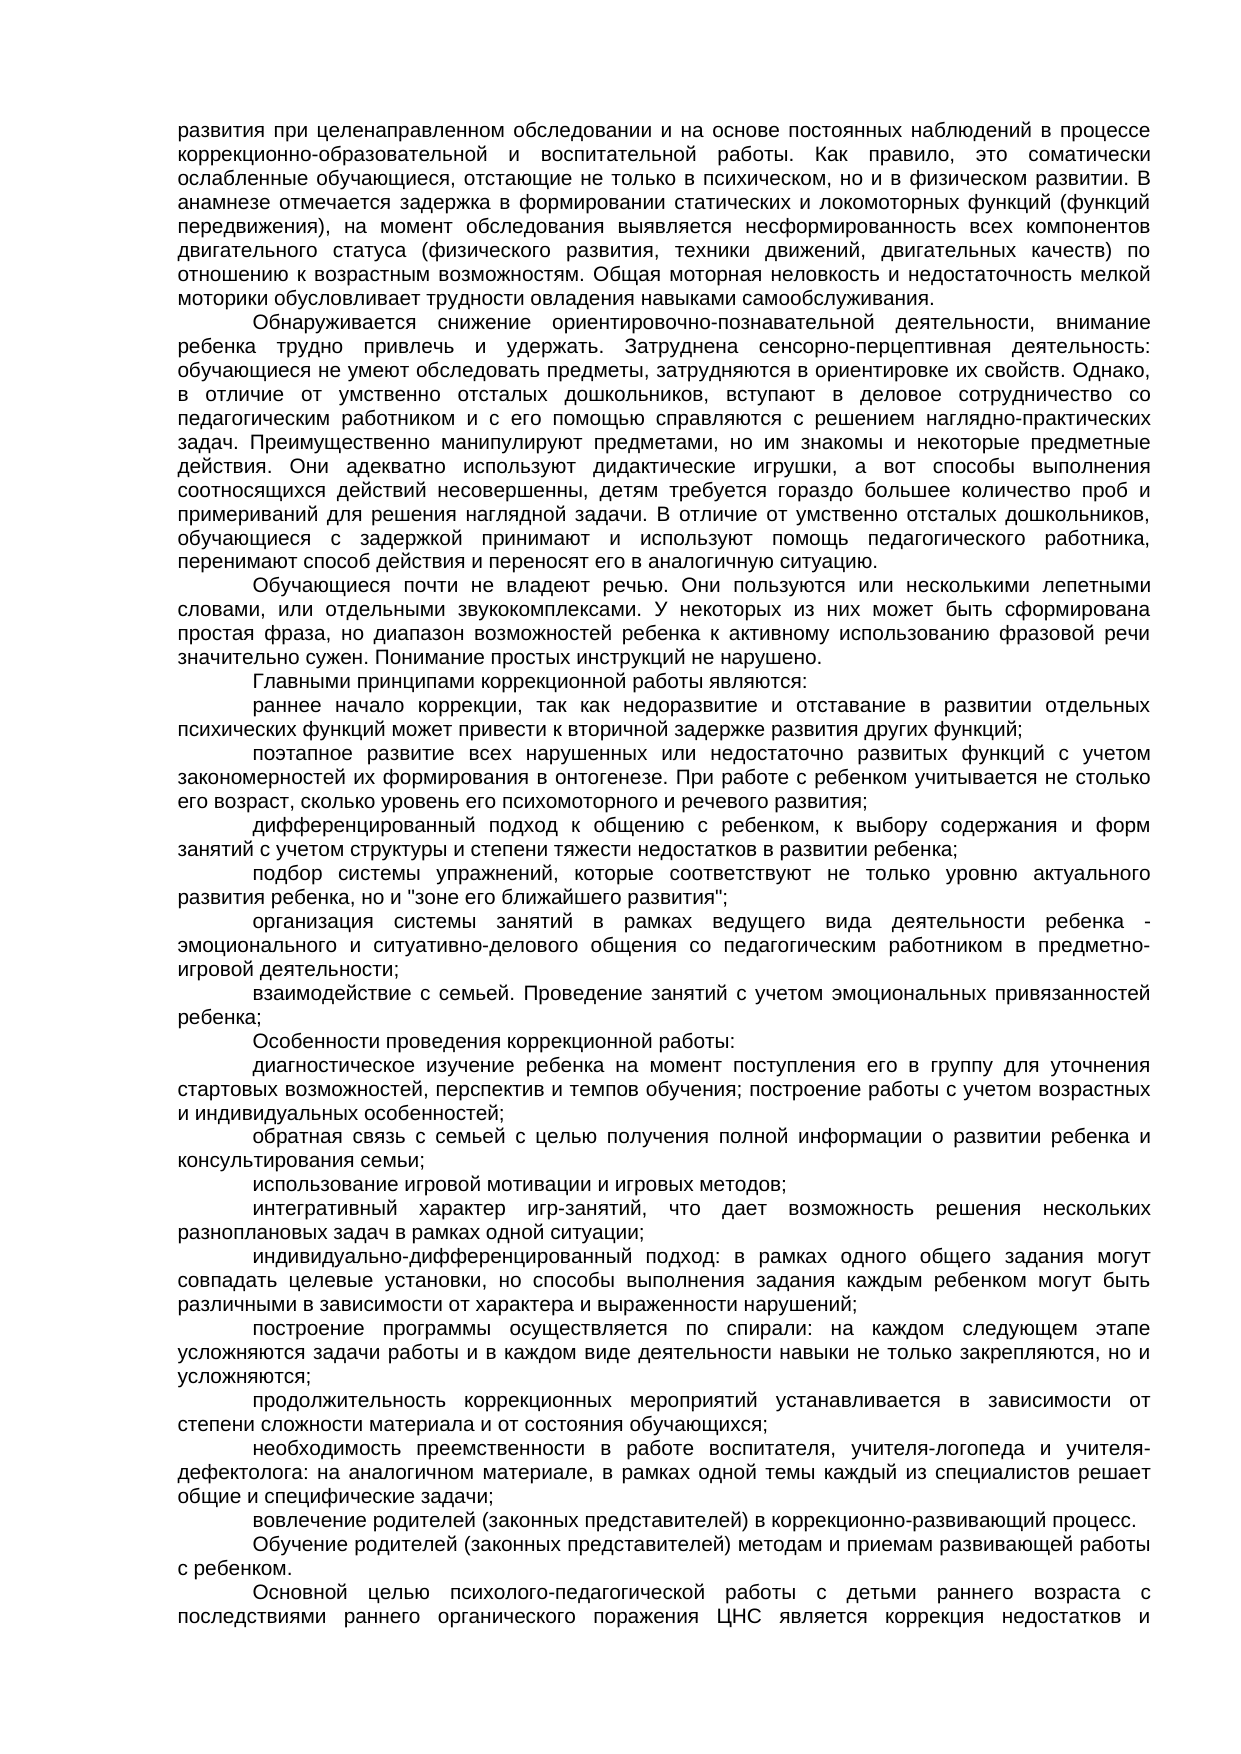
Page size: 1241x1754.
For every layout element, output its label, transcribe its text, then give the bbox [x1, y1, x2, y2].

text раннее начало коррекции, так как недоразвитие и отставание в развитии отдельных психических функций может привести к вторичной задержке развития других функций; [177, 693, 1152, 741]
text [177, 118, 1152, 310]
text обратная связь с семьей с целью получения полной информации о развитии ребенка и консультирования семьи; [177, 1124, 1152, 1172]
text Обучающиеся почти не владеют речью. Они пользуются или несколькими лепетными словами, или отдельными звукокомплексами. У некоторых из них может быть сформирована простая фраза, но диапазон возможностей ребенка к активному использованию фразовой речи значительно сужен. Понимание простых инструкций не нарушено. [177, 573, 1152, 669]
text построение программы осуществляется по спирали: на каждом следующем этапе усложняются задачи работы и в каждом виде деятельности навыки не только закрепляются, но и усложняются; [177, 1316, 1152, 1388]
text Особенности проведения коррекционной работы: [177, 1028, 1152, 1052]
text диагностическое изучение ребенка на момент поступления его в группу для уточнения стартовых возможностей, перспектив и темпов обучения; построение работы с учетом возрастных и индивидуальных особенностей; [177, 1052, 1152, 1124]
text интегративный характер игр-занятий, что дает возможность решения нескольких разноплановых задач в рамках одной ситуации; [177, 1196, 1152, 1244]
text Обнаруживается снижение ориентировочно-познавательной деятельности, внимание ребенка трудно привлечь и удержать. Затруднена сенсорно-перцептивная деятельность: обучающиеся не умеют обследовать предметы, затрудняются в ориентировке их свойств. Однако, в отличие от умственно отсталых дошкольников, вступают в деловое сотрудничество со педагогическим работником и с его помощью справляются с решением наглядно-практических задач. Преимущественно манипулируют предметами, но им знакомы и некоторые предметные действия. Они адекватно используют дидактические игрушки, а вот способы выполнения соотносящихся действий несовершенны, детям требуется гораздо большее количество проб и примериваний для решения наглядной задачи. В отличие от умственно отсталых дошкольников, обучающиеся с задержкой принимают и используют помощь педагогического работника, перенимают способ действия и переносят его в аналогичную ситуацию. [177, 310, 1152, 573]
text Главными принципами коррекционной работы являются: [177, 669, 1152, 693]
text организация системы занятий в рамках ведущего вида деятельности ребенка - эмоционального и ситуативно-делового общения со педагогическим работником в предметно-игровой деятельности; [177, 909, 1152, 981]
text дифференцированный подход к общению с ребенком, к выбору содержания и форм занятий с учетом структуры и степени тяжести недостатков в развитии ребенка; [177, 813, 1152, 861]
text Обучение родителей (законных представителей) методам и приемам развивающей работы с ребенком. [177, 1532, 1152, 1579]
text поэтапное развитие всех нарушенных или недостаточно развитых функций с учетом закономерностей их формирования в онтогенезе. При работе с ребенком учитывается не столько его возраст, сколько уровень его психомоторного и речевого развития; [177, 741, 1152, 813]
text необходимость преемственности в работе воспитателя, учителя-логопеда и учителя-дефектолога: на аналогичном материале, в рамках одной темы каждый из специалистов решает общие и специфические задачи; [177, 1436, 1152, 1508]
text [177, 1579, 1152, 1627]
text взаимодействие с семьей. Проведение занятий с учетом эмоциональных привязанностей ребенка; [177, 981, 1152, 1028]
text использование игровой мотивации и игровых методов; [177, 1172, 1152, 1196]
text вовлечение родителей (законных представителей) в коррекционно-развивающий процесс. [177, 1508, 1152, 1532]
text подбор системы упражнений, которые соответствуют не только уровню актуального развития ребенка, но и "зоне его ближайшего развития"; [177, 861, 1152, 909]
text продолжительность коррекционных мероприятий устанавливается в зависимости от степени сложности материала и от состояния обучающихся; [177, 1388, 1152, 1436]
text индивидуально-дифференцированный подход: в рамках одного общего задания могут совпадать целевые установки, но способы выполнения задания каждым ребенком могут быть различными в зависимости от характера и выраженности нарушений; [177, 1244, 1152, 1316]
